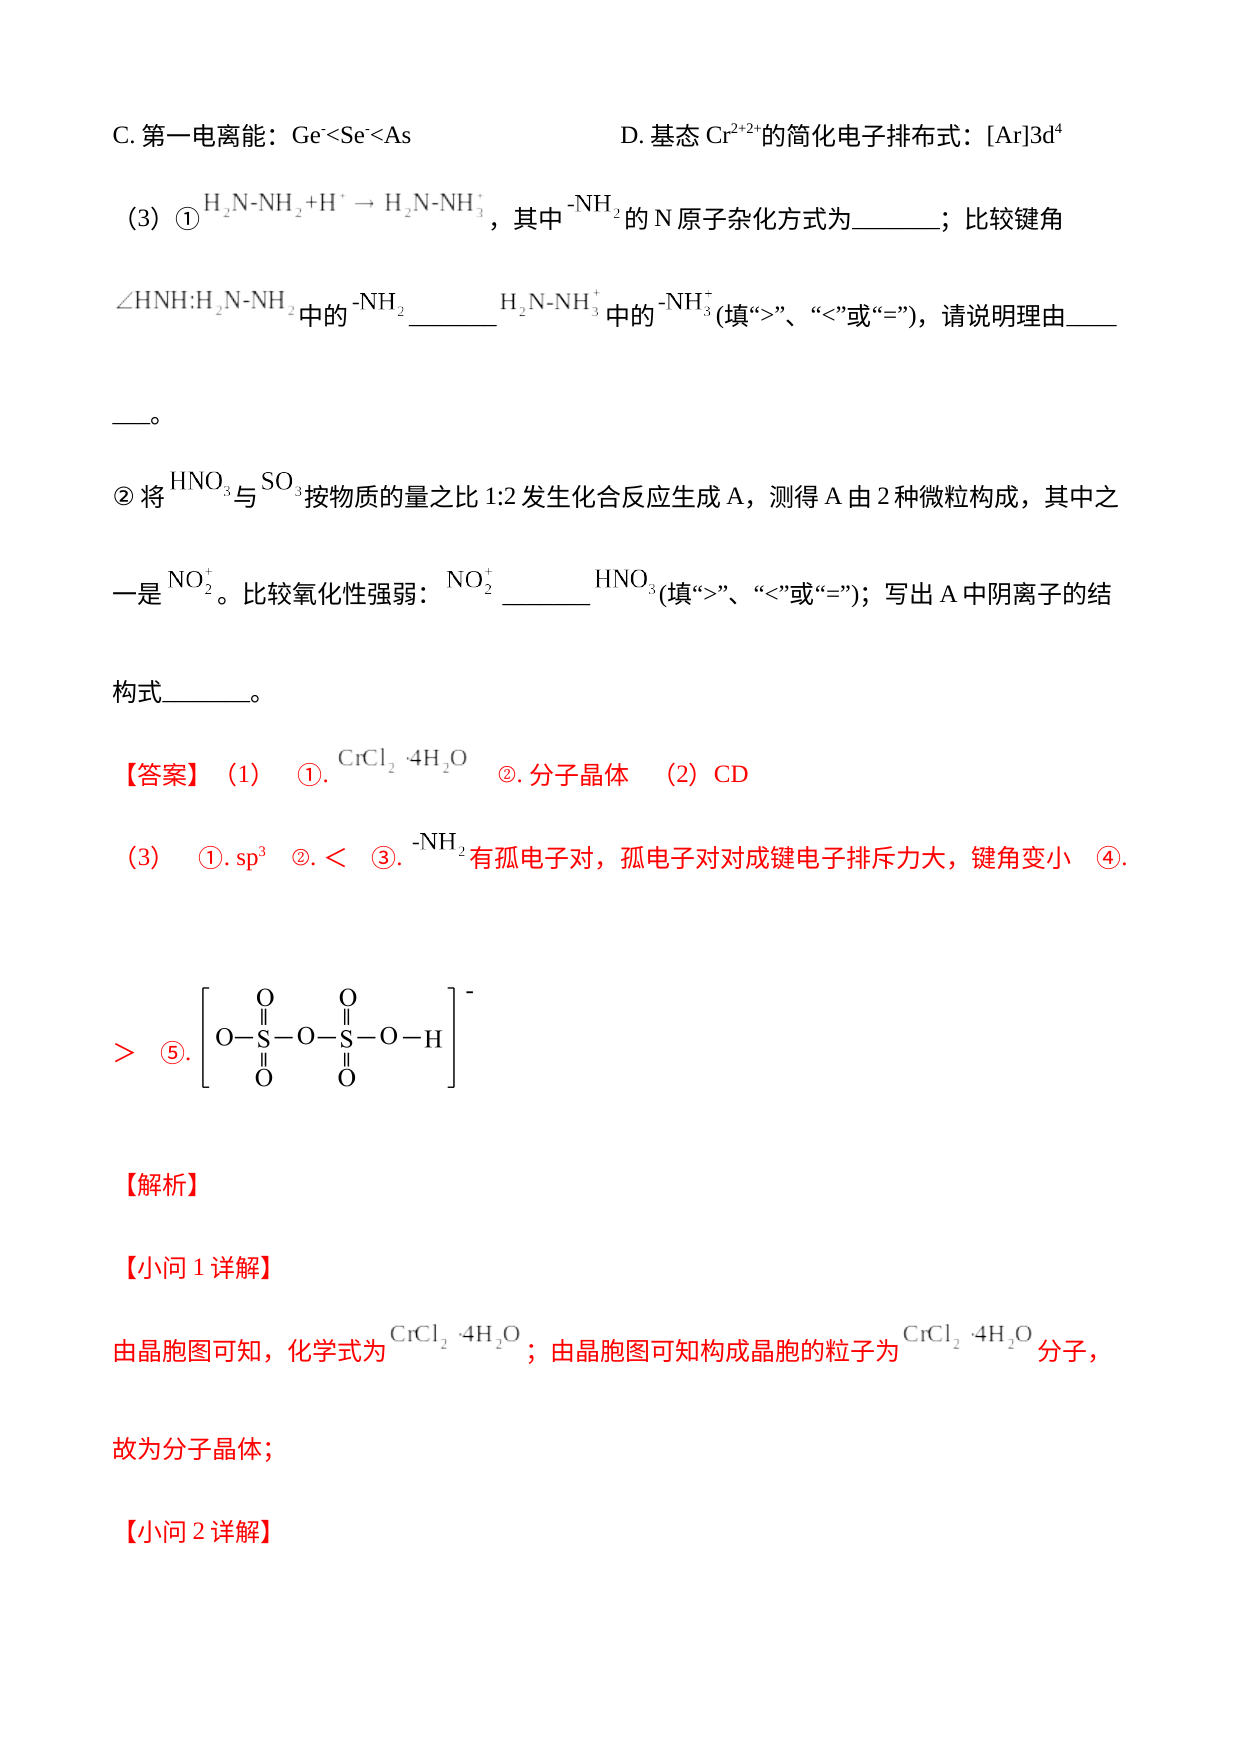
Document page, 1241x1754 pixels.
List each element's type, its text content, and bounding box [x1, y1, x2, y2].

text C. 第一电离能：Ge-<Se-<As D. 基态Cr2+2+的简化电子排布式：[Ar]3d4 [112, 102, 1128, 167]
text （3）①，其中的N原子杂化方式为_______；比较键角中的_______中的(填“>”、“<”或“=”)，请说明理由_______。 [112, 185, 1128, 445]
text ②将与按物质的量之比1:2发生化合反应生成A，测得A由2种微粒构成，其中之一是。比较氧化性强弱： _______(填“>”、“<”或“=”)；写出A中阴离子的结构式_______。 [112, 463, 1128, 723]
text （3） ①. sp3 ②. ＜ ③. 有孤电子对，孤电子对对成键电子排斥力大，键角变小 ④. ＞ ⑤. [112, 824, 1128, 1133]
picture [197, 970, 479, 1098]
text 【小问1详解】 [112, 1234, 1128, 1299]
text 由晶胞图可知，化学式为；由晶胞图可知构成晶胞的粒子为分子，故为分子晶体； [112, 1317, 1128, 1480]
text 【答案】（1） ①. ②. 分子晶体 （2）CD [112, 741, 1128, 806]
text 【解析】 [112, 1151, 1128, 1216]
text 【小问2详解】 [112, 1498, 1128, 1563]
